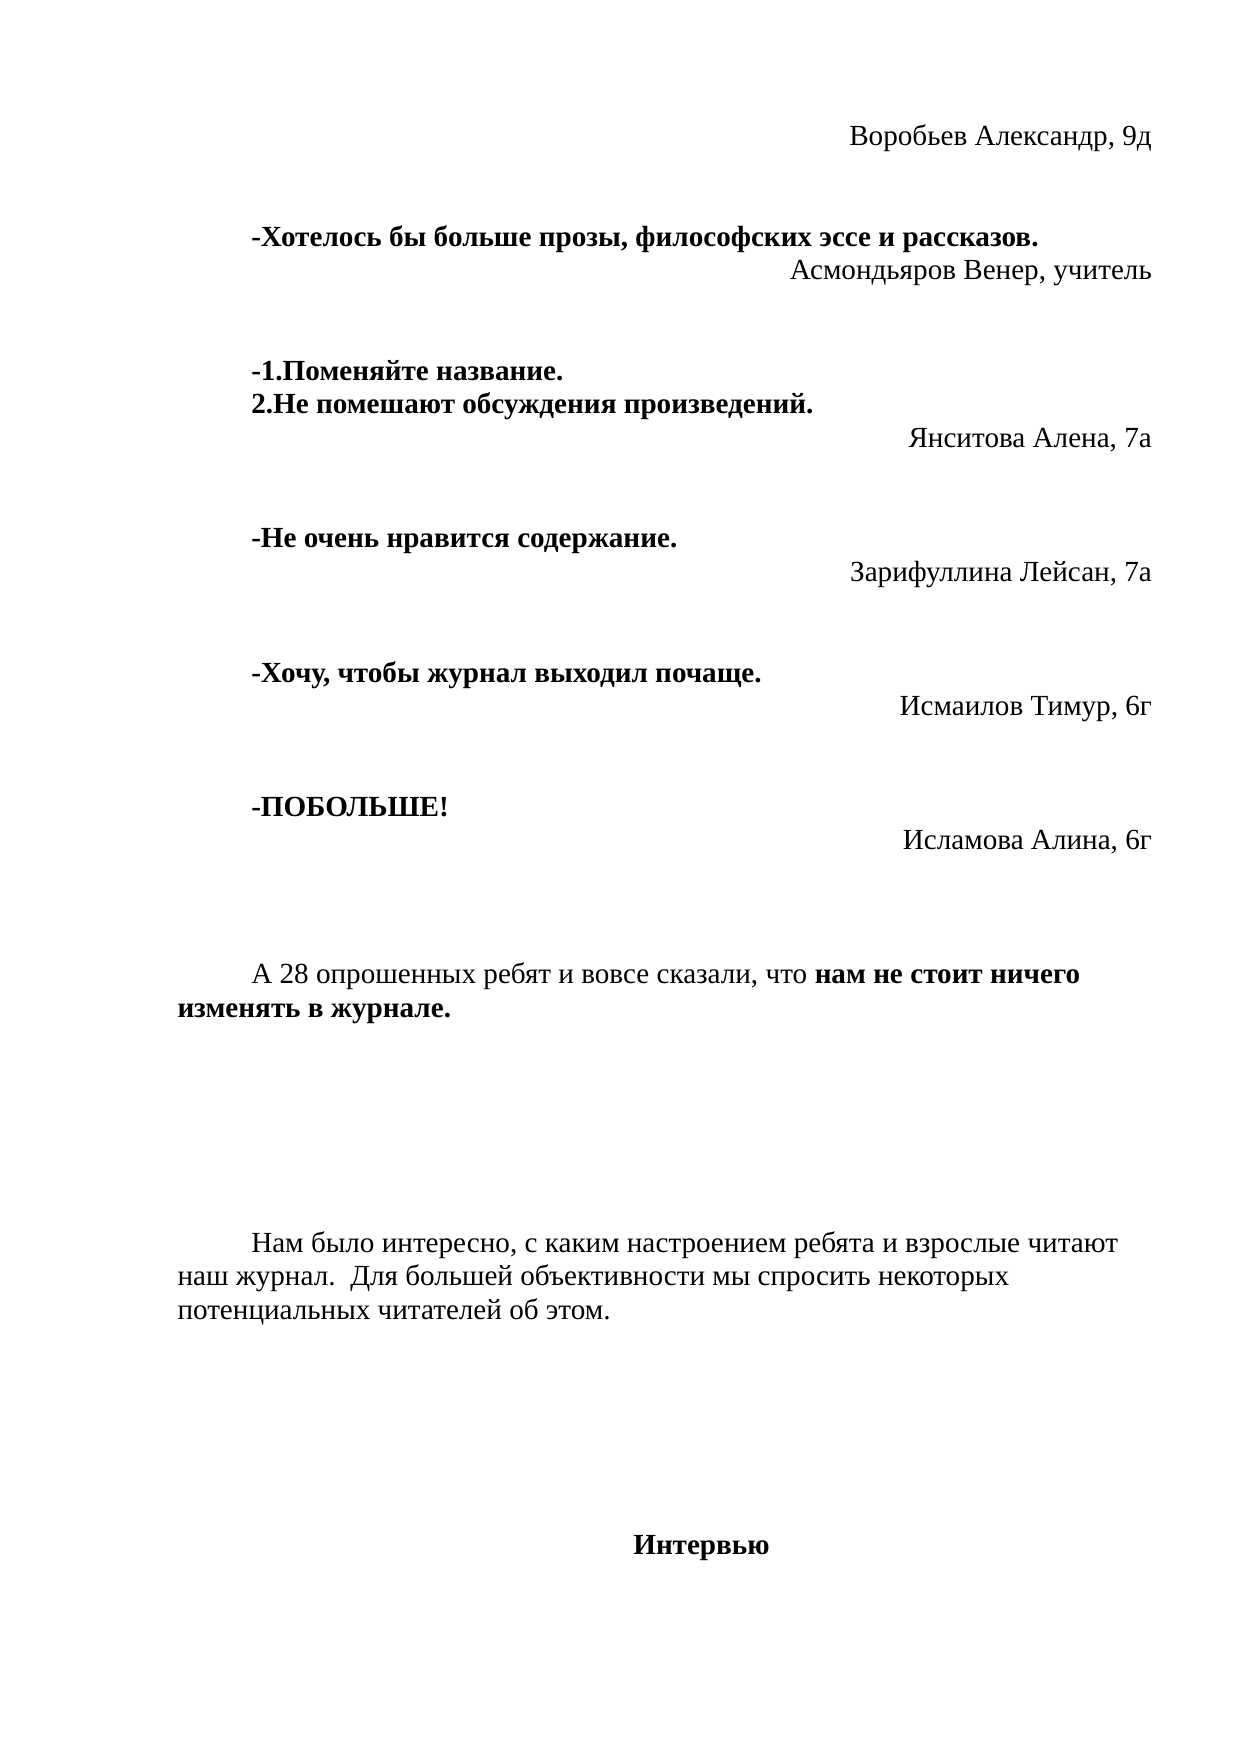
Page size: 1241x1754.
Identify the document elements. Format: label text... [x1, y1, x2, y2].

text Асмондьяров Венер, учитель [177, 252, 1152, 286]
text Интервью [177, 1527, 1152, 1560]
text -Хотелось бы больше прозы, философских эссе и рассказов. [177, 219, 1152, 252]
text -1.Поменяйте название. [177, 353, 1152, 386]
text Нам было интересно, с каким настроением ребята и взрослые читают наш журнал. Для большей объективности мы спросить некоторых потенциальных читателей об этом. [177, 1225, 1152, 1326]
text Исмаилов Тимур, 6г [177, 688, 1152, 722]
text -Не очень нравится содержание. [177, 521, 1152, 554]
text А 28 опрошенных ребят и вовсе сказали, что нам не стоит ничего изменять в журнале. [177, 957, 1152, 1024]
text Зарифуллина Лейсан, 7а [177, 554, 1152, 588]
text -Хочу, чтобы журнал выходил почаще. [177, 655, 1152, 688]
text 2.Не помешают обсуждения произведений. [177, 386, 1152, 420]
text Янситова Алена, 7а [177, 420, 1152, 453]
text -ПОБОЛЬШЕ! [177, 789, 1152, 822]
text Воробьев Александр, 9д [177, 118, 1152, 152]
text Исламова Алина, 6г [177, 822, 1152, 856]
